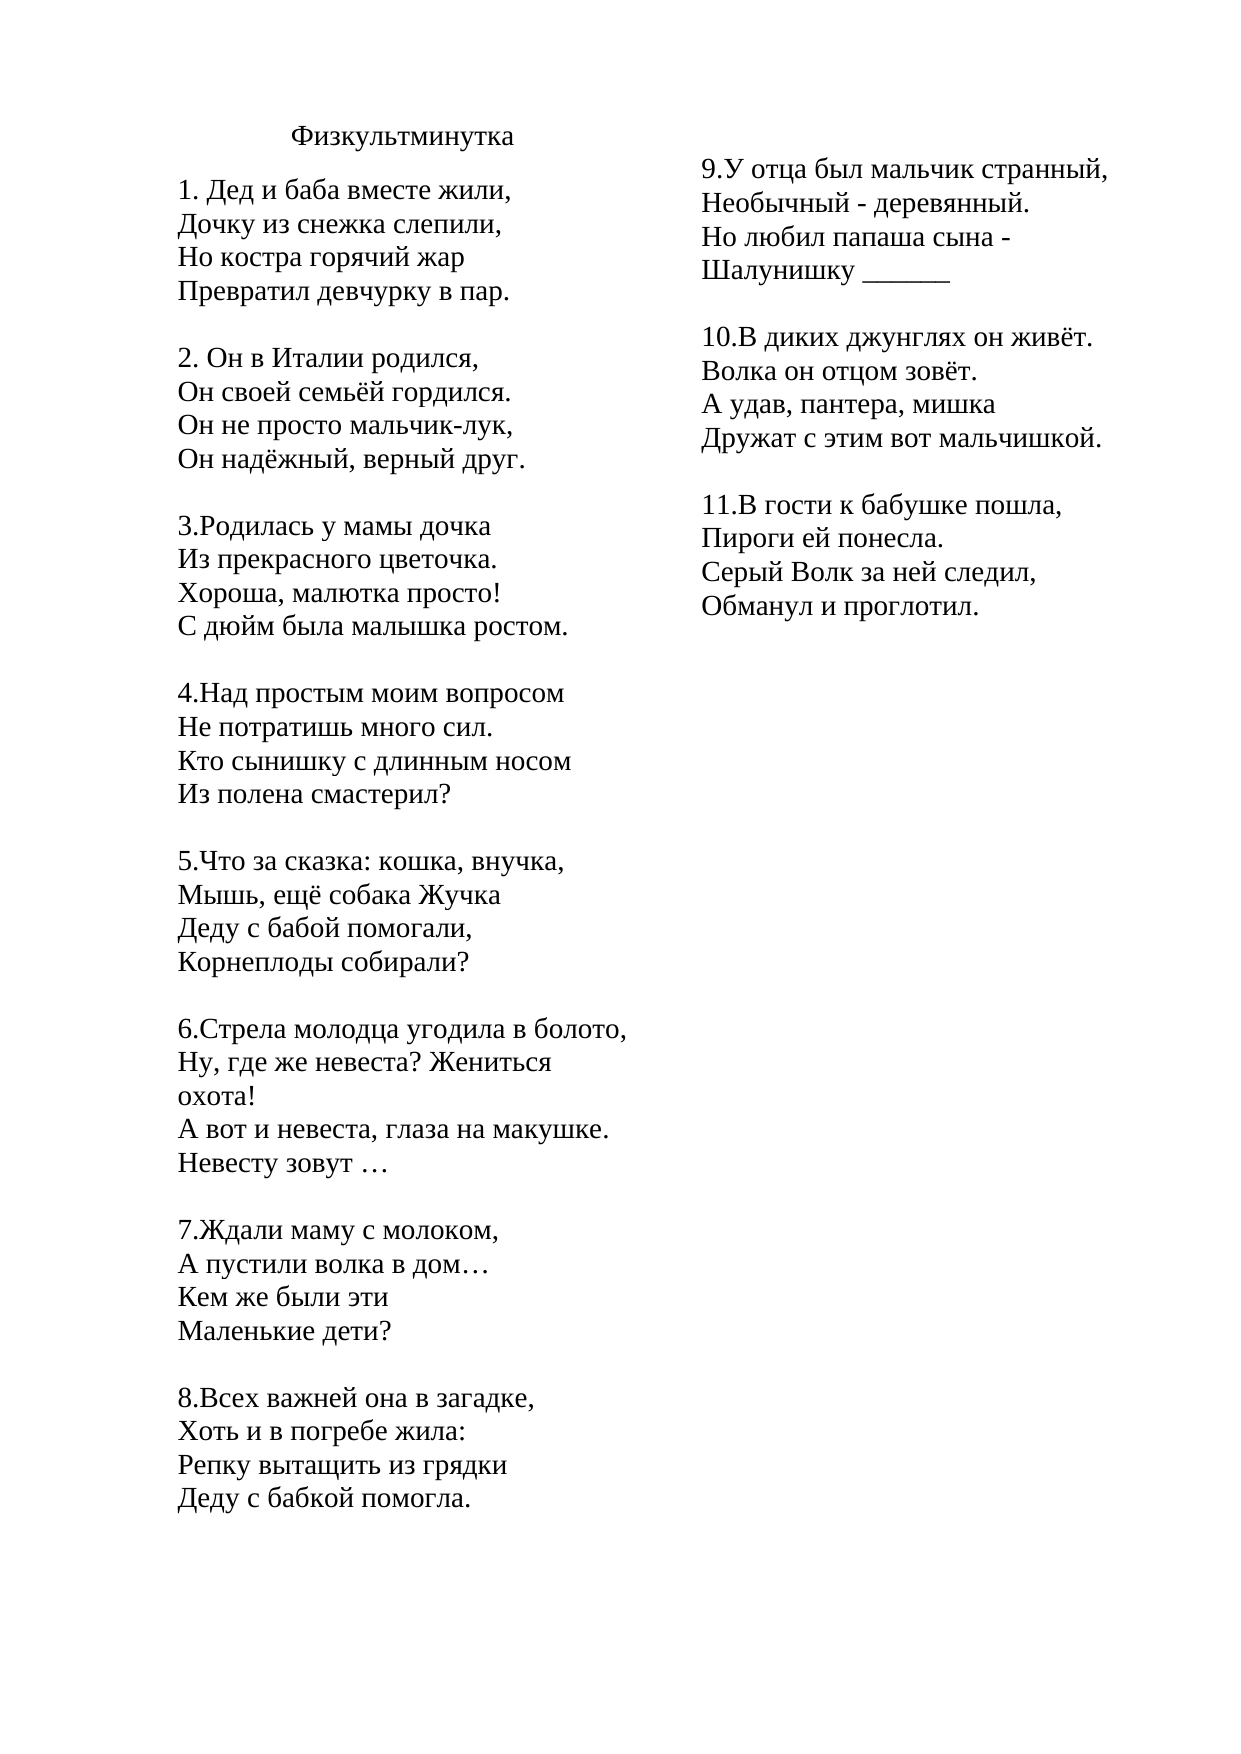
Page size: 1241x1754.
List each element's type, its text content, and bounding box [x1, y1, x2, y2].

text 1. Дед и баба вместе жили, Дочку из снежка слепили, Но костра горячий жар Превратил девчурку в пар. 2. Он в Италии родился, Он своей семьёй гордился. Он не просто мальчик-лук, Он надёжный, верный друг. 3.Родилась у мамы дочка Из прекрасного цветочка. Хороша, малютка просто! С дюйм была малышка ростом. 4.Над простым моим вопросом Не потратишь много сил. Кто сынишку с длинным носом Из полена смастерил? 5.Что за сказка: кошка, внучка, Мышь, ещё собака Жучка Деду с бабой помогали, Корнеплоды собирали? 6.Стрела молодца угодила в болото, Ну, где же невеста? Жениться охота! А вот и невеста, глаза на макушке. Невесту зовут … 7.Ждали маму с молоком, А пустили волка в дом… Кем же были эти Маленькие дети? 8.Всех важней она в загадке, Хоть и в погребе жила: Репку вытащить из грядки Деду с бабкой помогла. [177, 1044, 627, 1542]
text Физкультминутка [177, 118, 627, 152]
text 1. Дед и баба вместе жили, Дочку из снежка слепили, Но костра горячий жар Превратил девчурку в пар. 2. Он в Италии родился, Он своей семьёй гордился. Он не просто мальчик-лук, Он надёжный, верный друг. 3.Родилась у мамы дочка Из прекрасного цветочка. Хороша, малютка просто! С дюйм была малышка ростом. 4.Над простым моим вопросом Не потратишь много сил. Кто сынишку с длинным носом Из полена смастерил? 5.Что за сказка: кошка, внучка, Мышь, ещё собака Жучка Деду с бабой помогали, Корнеплоды собирали? 6.Стрела молодца угодила в болото, Ну, где же невеста? Жениться охота! А вот и невеста, глаза на макушке. Невесту зовут … 7.Ждали маму с молоком, А пустили волка в дом… Кем же были эти Маленькие дети? 8.Всех важней она в загадке, Хоть и в погребе жила: Репку вытащить из грядки Деду с бабкой помогла. [177, 172, 627, 1011]
text 9.У отца был мальчик странный, Необычный - деревянный. Но любил папаша сына - Шалунишку ______ 10.В диких джунглях он живёт. Волка он отцом зовёт. А удав, пантера, мишка Дружат с этим вот мальчишкой. 11.В гости к бабушке пошла, Пироги ей понесла. Серый Волк за ней следил, Обманул и проглотил. [701, 118, 1152, 683]
